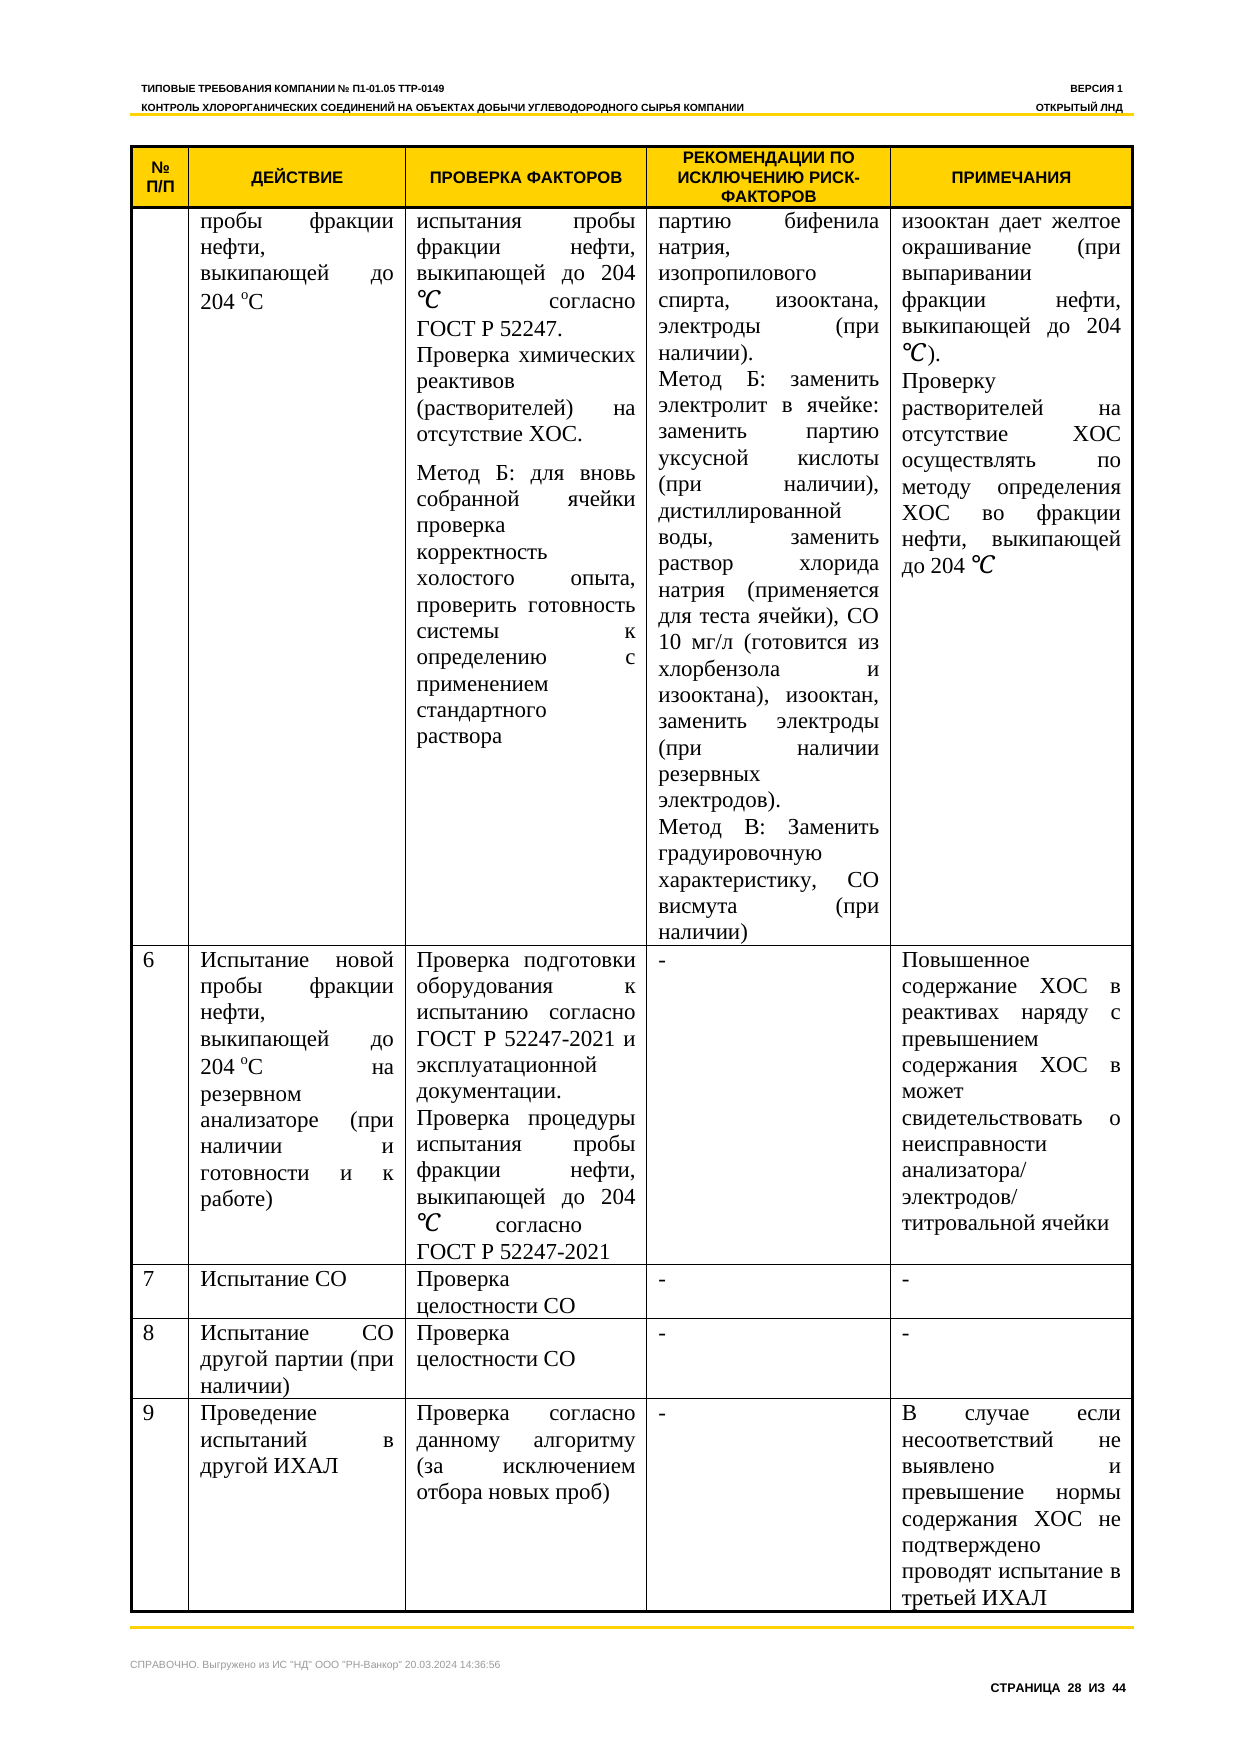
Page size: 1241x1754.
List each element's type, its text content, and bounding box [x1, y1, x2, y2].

table_cell Повышенное содержание ХОС в реактивах наряду с превышением содержания ХОС в может свидетельствовать о неисправности анализатора/ электродов/ титровальной ячейки [891, 946, 1131, 1264]
table_header ПРИМЕЧАНИЯ [891, 148, 1131, 206]
table_cell Проверка целостности СО [406, 1319, 646, 1398]
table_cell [891, 209, 1131, 945]
table_cell 9 [133, 1399, 188, 1610]
table_cell Испытание новой пробы фракции нефти, выкипающей до 204 oС на резервном анализаторе (при наличии и готовности и к работе) [189, 946, 405, 1264]
table_cell Проверка подготовки оборудования к испытанию согласно ГОСТ Р 52247-2021 и эксплуатационной документации. Проверка процедуры испытания пробы фракции нефти, выкипающей до 204 согласно ГОСТ Р 52247-2021 [406, 946, 646, 1264]
table_cell - [647, 946, 890, 1264]
table_cell - [647, 1399, 890, 1610]
table_header РЕКОМЕНДАЦИИ ПО ИСКЛЮЧЕНИЮ РИСК-ФАКТОРОВ [647, 148, 890, 206]
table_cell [189, 209, 405, 945]
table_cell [406, 209, 646, 945]
table_cell В случае если несоответствий не выявлено и превышение нормы содержания ХОС не подтверждено проводят испытание в третьей ИХАЛ [891, 1399, 1131, 1610]
table_cell - [647, 1319, 890, 1398]
table_header № П/П [133, 148, 188, 206]
table_cell - [891, 1319, 1131, 1398]
table_header ДЕЙСТВИЕ [189, 148, 405, 206]
table_cell 8 [133, 1319, 188, 1398]
table_cell - [647, 1265, 890, 1318]
table_header ПРОВЕРКА ФАКТОРОВ [406, 148, 646, 206]
table_cell - [891, 1265, 1131, 1318]
table_cell Испытание СО другой партии (при наличии) [189, 1319, 405, 1398]
table_cell Проверка согласно данному алгоритму (за исключением отбора новых проб) [406, 1399, 646, 1610]
table_cell 7 [133, 1265, 188, 1318]
table_cell 6 [133, 946, 188, 1264]
table_cell Проверка целостности СО [406, 1265, 646, 1318]
table_cell Испытание СО [189, 1265, 405, 1318]
table_cell Проведение испытаний в другой ИХАЛ [189, 1399, 405, 1610]
table_cell 5 [133, 209, 188, 945]
